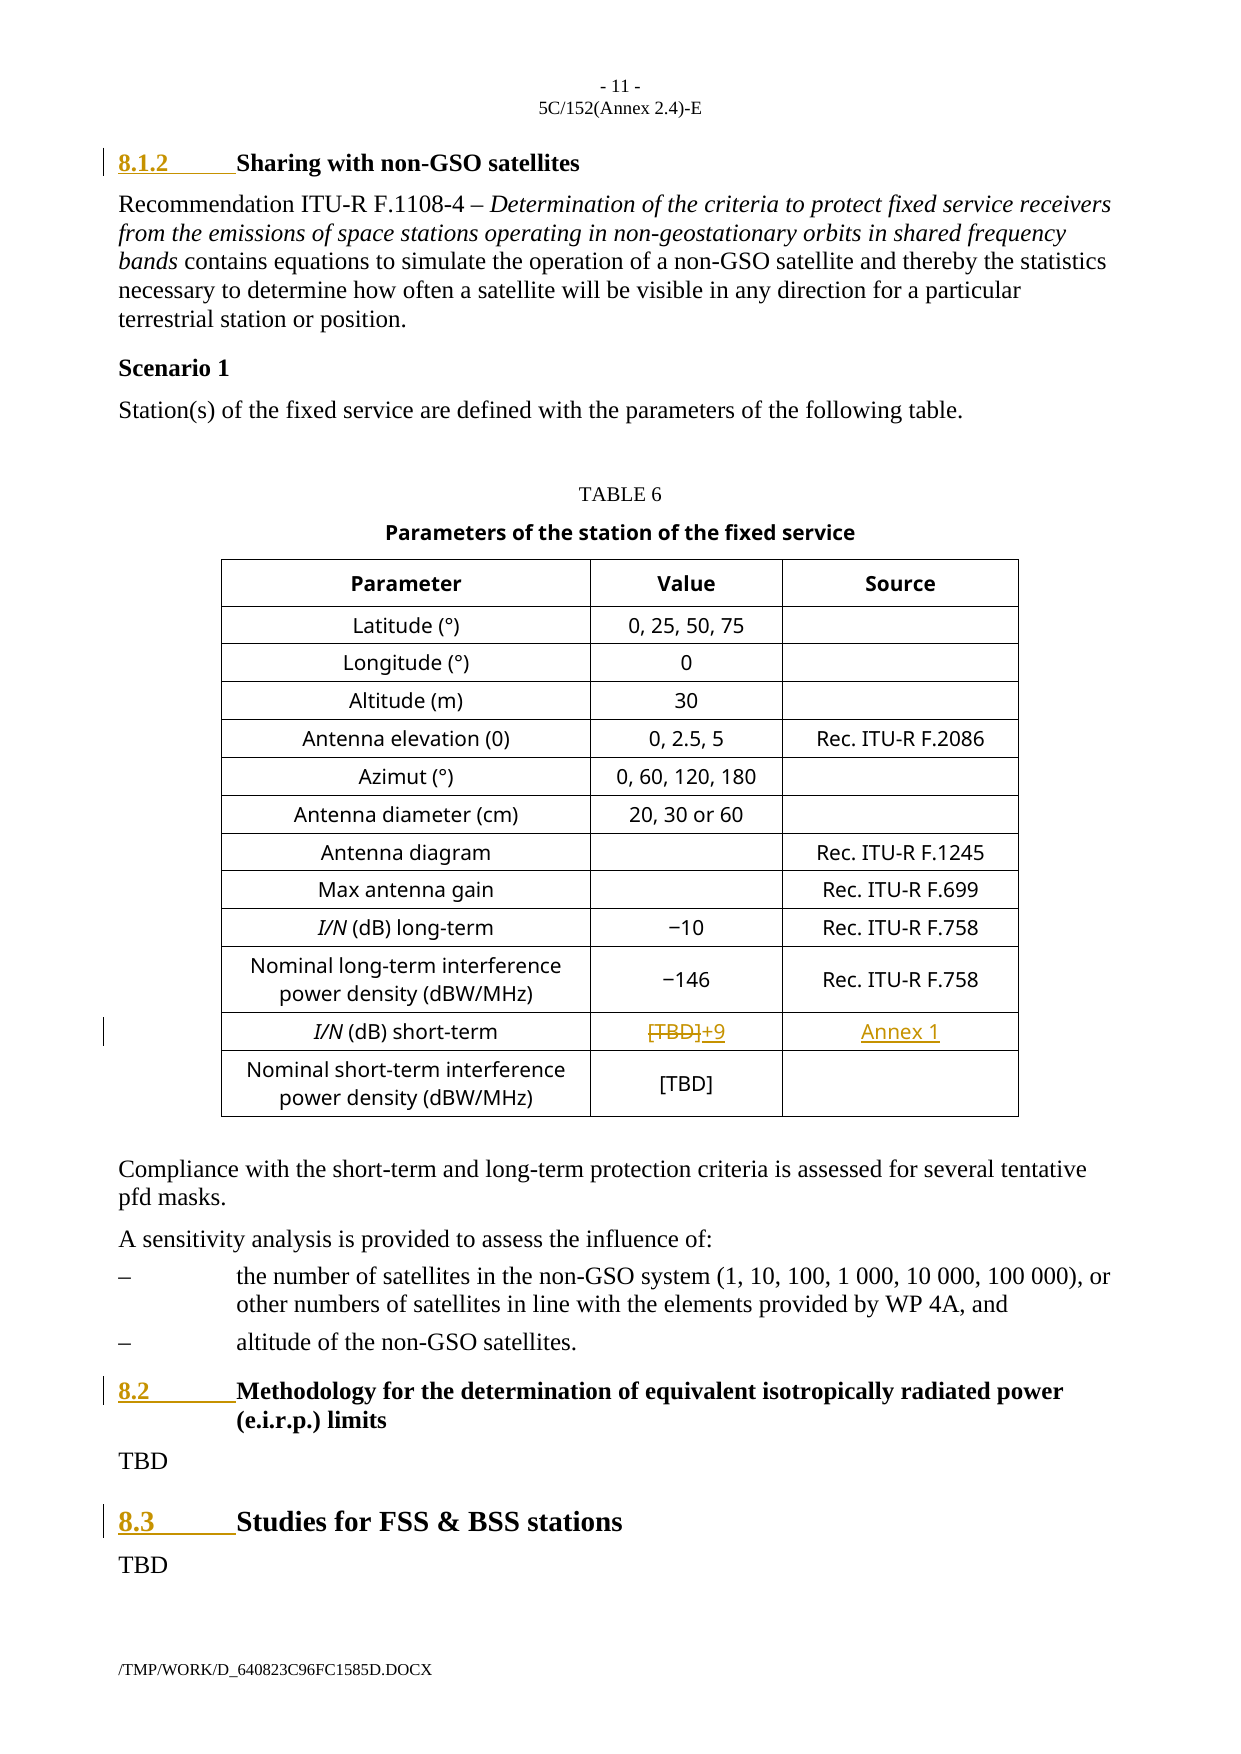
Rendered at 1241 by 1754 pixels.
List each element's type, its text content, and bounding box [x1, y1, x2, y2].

table_cell 0, 25, 50, 75 [591, 607, 782, 643]
table_header Parameter [222, 560, 590, 606]
table_cell Antenna diagram [222, 834, 590, 870]
text Studies for FSS & BSS stations [118, 1504, 1122, 1538]
text ‒ altitude of the non-GSO satellites. [118, 1327, 1122, 1355]
text Table 6 [118, 482, 1122, 506]
table_cell Rec. ITU-R F.699 [783, 871, 1018, 908]
table_cell 20, 30 or 60 [591, 796, 782, 832]
table_cell 0, 60, 120, 180 [591, 758, 782, 794]
table_cell 30 [591, 682, 782, 719]
table_cell Azimut (°) [222, 758, 590, 794]
table_cell 0 [591, 644, 782, 681]
text Parameters of the station of the fixed service [118, 518, 1122, 547]
text Recommendation ITU-R F.1108-4 – Determination of the criteria to protect fixed service receivers from the emissions of space stations operating in non-geostationary orbits in shared frequency bands contains equations to simulate the operation of a non-GSO satellite and thereby the statistics necessary to determine how often a satellite will be visible in any direction for a particular terrestrial station or position. [118, 189, 1122, 333]
table_cell ‒146 [591, 947, 782, 1012]
table_cell [591, 871, 782, 908]
table_cell ‒10 [591, 909, 782, 946]
table_cell Nominal long-term interference power density (dBW/MHz) [222, 947, 590, 1012]
table_cell [783, 607, 1018, 643]
table_cell Rec. ITU-R F.758 [783, 947, 1018, 1012]
table_cell [783, 796, 1018, 832]
table_cell [591, 1013, 782, 1050]
table_cell Nominal short-term interference power density (dBW/MHz) [222, 1051, 590, 1116]
table_cell [783, 758, 1018, 794]
table_header Source [783, 560, 1018, 606]
table_cell [783, 644, 1018, 681]
table_cell I/N (dB) short-term [222, 1013, 590, 1050]
table_cell Antenna diameter (cm) [222, 796, 590, 832]
text ‒ the number of satellites in the non-GSO system (1, 10, 100, 1 000, 10 000, 100 000), or other numbers of satellites in line with the elements provided by WP 4A, and [118, 1261, 1122, 1318]
table_cell Rec. ITU-R F.1245 [783, 834, 1018, 870]
table_cell Rec. ITU-R F.758 [783, 909, 1018, 946]
table_cell Rec. ITU-R F.2086 [783, 720, 1018, 757]
table_cell Antenna elevation (0) [222, 720, 590, 757]
table_cell [783, 1051, 1018, 1116]
list Scenario 1 [118, 353, 1122, 382]
table_cell [591, 834, 782, 870]
table_cell [TBD] [591, 1051, 782, 1116]
text A sensitivity analysis is provided to assess the influence of: [118, 1224, 1122, 1252]
text TBD [118, 1550, 1122, 1579]
table_cell Latitude (°) [222, 607, 590, 643]
table_cell Longitude (°) [222, 644, 590, 681]
table_cell 0, 2.5, 5 [591, 720, 782, 757]
table_cell Altitude (m) [222, 682, 590, 719]
table_header Value [591, 560, 782, 606]
list Sharing with non-GSO satellites [118, 148, 1122, 176]
table_cell [783, 682, 1018, 719]
text Station(s) of the fixed service are defined with the parameters of the following table. [118, 395, 1122, 423]
text TBD [118, 1446, 1122, 1475]
table_cell Max antenna gain [222, 871, 590, 908]
table_cell I/N (dB) long-term [222, 909, 590, 946]
list Methodology for the determination of equivalent isotropically radiated power (e.i.r.p.) limits [118, 1376, 1122, 1434]
text Compliance with the short-term and long-term protection criteria is assessed for several tentative pfd masks. [118, 1154, 1122, 1211]
table_cell [783, 1013, 1018, 1050]
